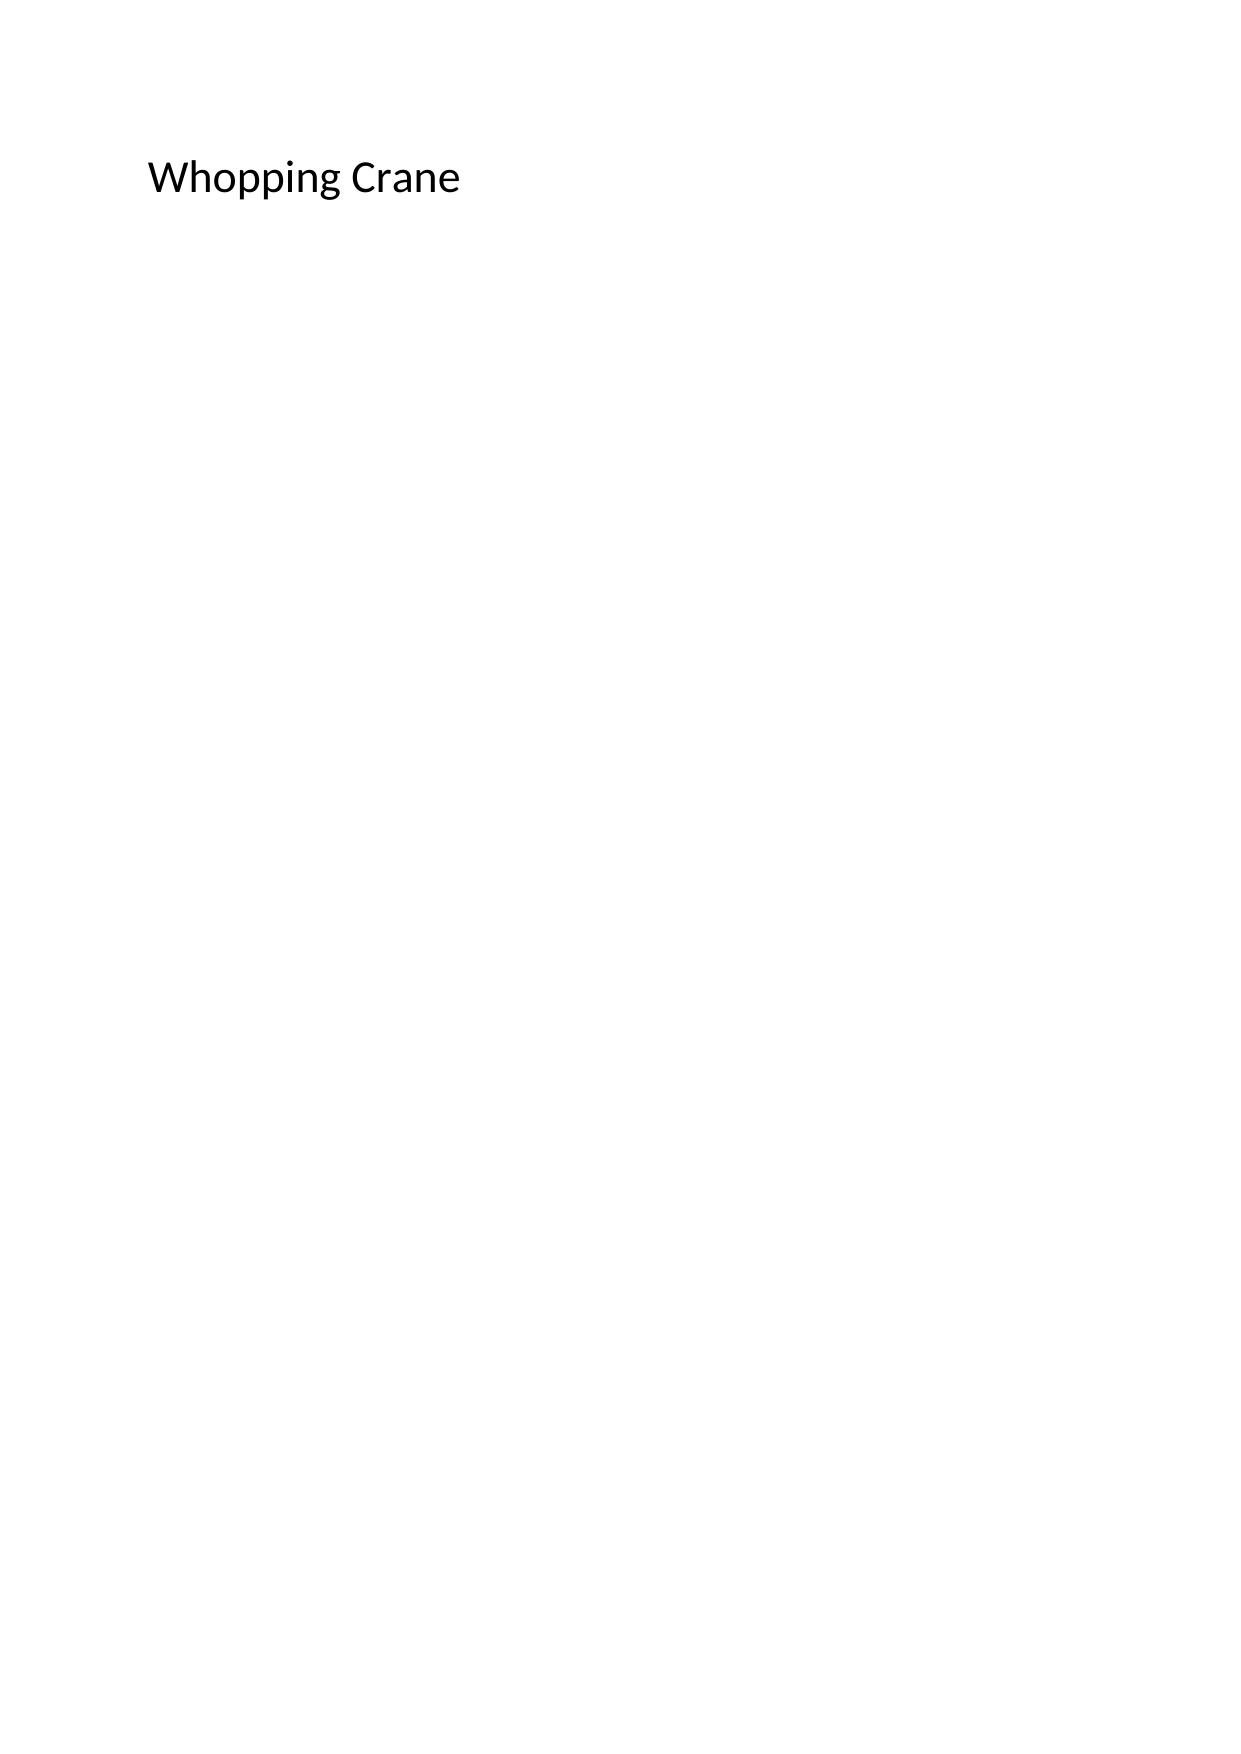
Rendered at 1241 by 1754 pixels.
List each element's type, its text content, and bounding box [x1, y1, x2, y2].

text Whopping Crane [148, 148, 1093, 203]
